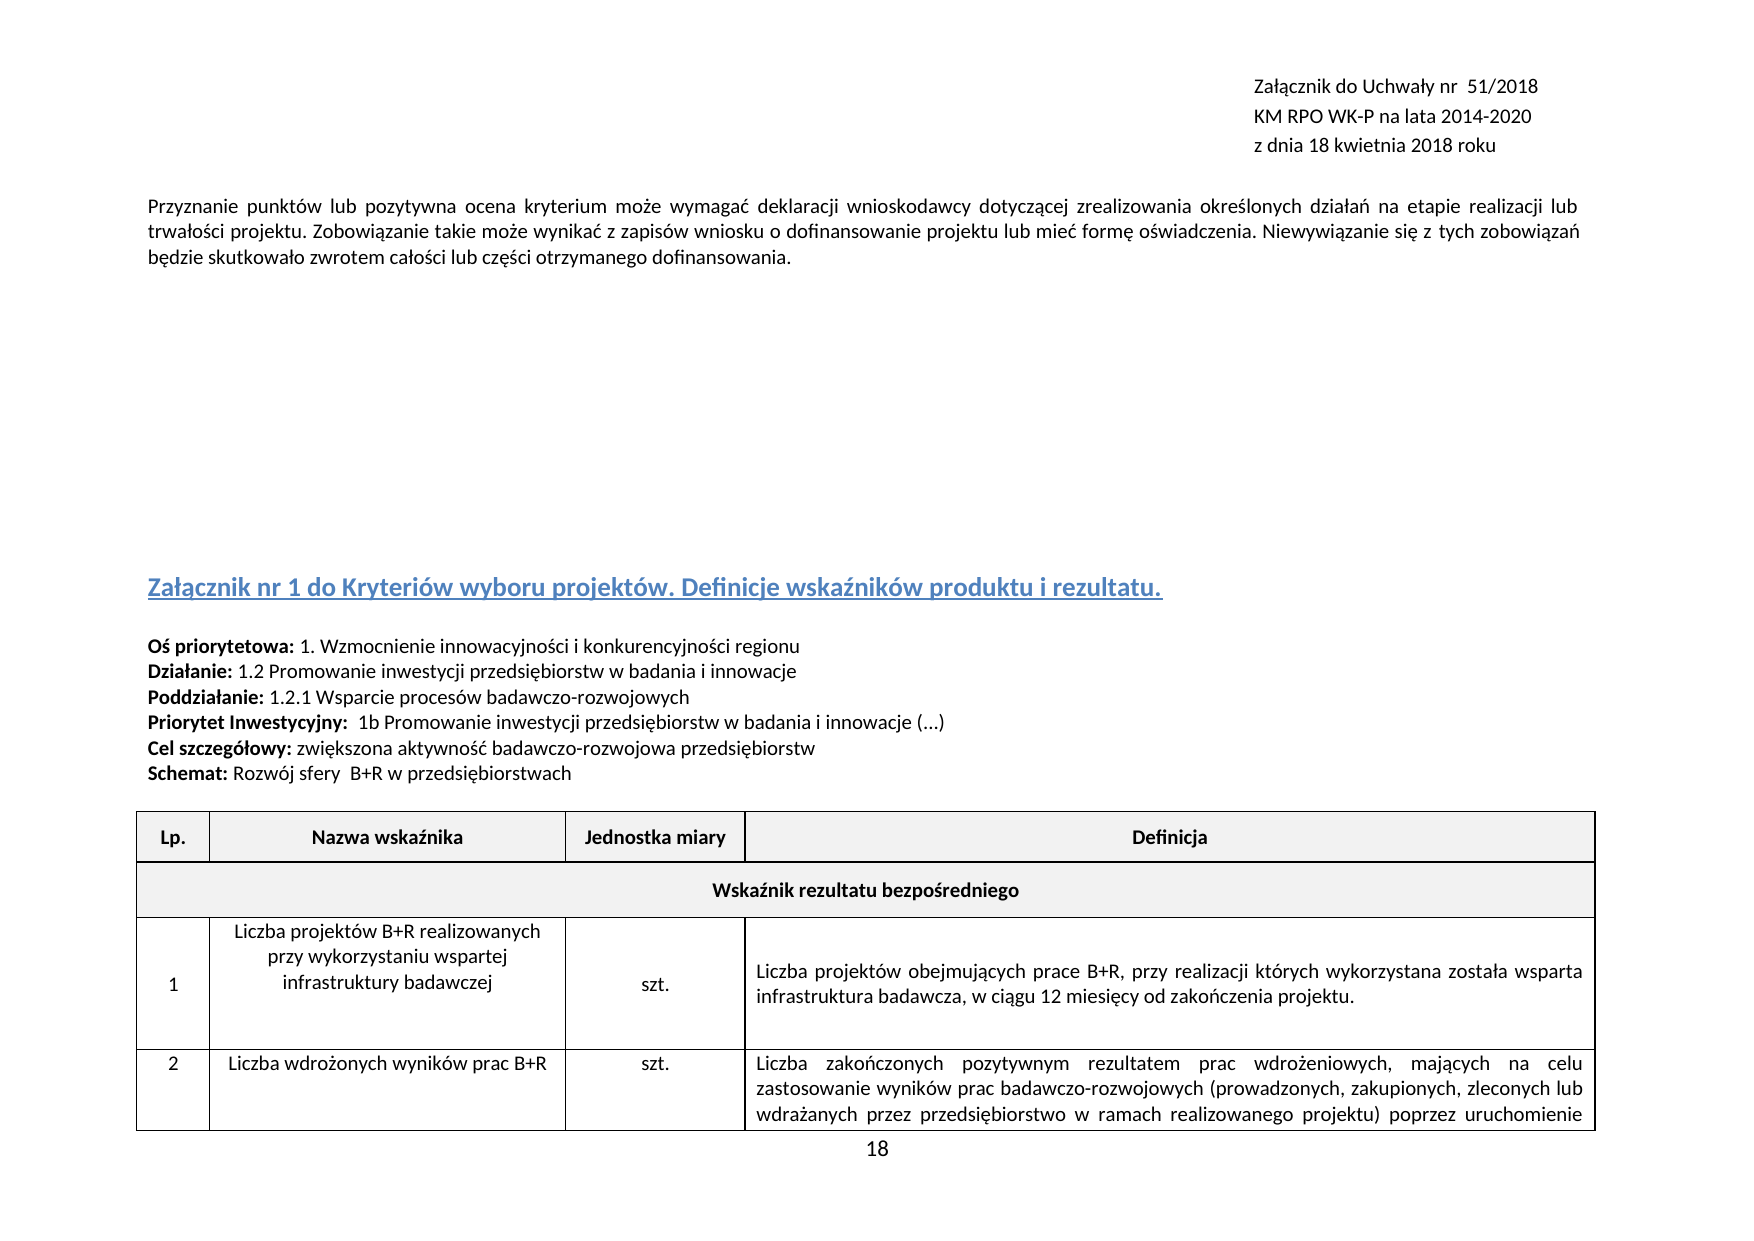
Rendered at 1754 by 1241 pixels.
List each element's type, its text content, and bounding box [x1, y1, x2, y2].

table_header Nazwa wskaźnika [210, 812, 565, 861]
table_cell szt. [566, 1050, 744, 1130]
text Działanie: 1.2 Promowanie inwestycji przedsiębiorstw w badania i innowacje [148, 658, 1606, 684]
subtitle Załącznik nr 1 do Kryteriów wyboru projektów. Definicje wskaźników produktu i rezultatu. [148, 570, 1754, 603]
table_cell Liczba projektów obejmujących prace B+R, przy realizacji których wykorzystana została wsparta infrastruktura badawcza, w ciągu 12 miesięcy od zakończenia projektu. [746, 918, 1594, 1049]
table_header Lp. [137, 812, 209, 861]
table_cell szt. [566, 918, 744, 1049]
text Priorytet Inwestycyjny: 1b Promowanie inwestycji przedsiębiorstw w badania i innowacje (...) [148, 709, 1606, 735]
text Poddziałanie: 1.2.1 Wsparcie procesów badawczo-rozwojowych [148, 684, 1606, 709]
table_cell 2 [137, 1050, 209, 1130]
table_cell 1 [137, 918, 209, 1049]
text Przyznanie punktów lub pozytywna ocena kryterium może wymagać deklaracji wnioskodawcy dotyczącej zrealizowania określonych działań na etapie realizacji lub trwałości projektu. Zobowiązanie takie może wynikać z zapisów wniosku o dofinansowanie projektu lub mieć formę oświadczenia. Niewywiązanie się z tych zobowiązań będzie skutkowało zwrotem całości lub części otrzymanego dofinansowania. [148, 193, 1580, 269]
text Schemat: Rozwój sfery B+R w przedsiębiorstwach [148, 760, 1606, 786]
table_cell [210, 1050, 565, 1130]
table_cell Liczba projektów B+R realizowanych przy wykorzystaniu wspartej infrastruktury badawczej [210, 918, 565, 1049]
text Oś priorytetowa: 1. Wzmocnienie innowacyjności i konkurencyjności regionu [148, 633, 1606, 658]
text Cel szczegółowy: zwiększona aktywność badawczo-rozwojowa przedsiębiorstw [148, 735, 1606, 760]
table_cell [746, 1050, 1594, 1130]
table_header Definicja [746, 812, 1594, 861]
table_cell Wskaźnik rezultatu bezpośredniego [137, 863, 1594, 917]
table_header Jednostka miary [566, 812, 744, 861]
